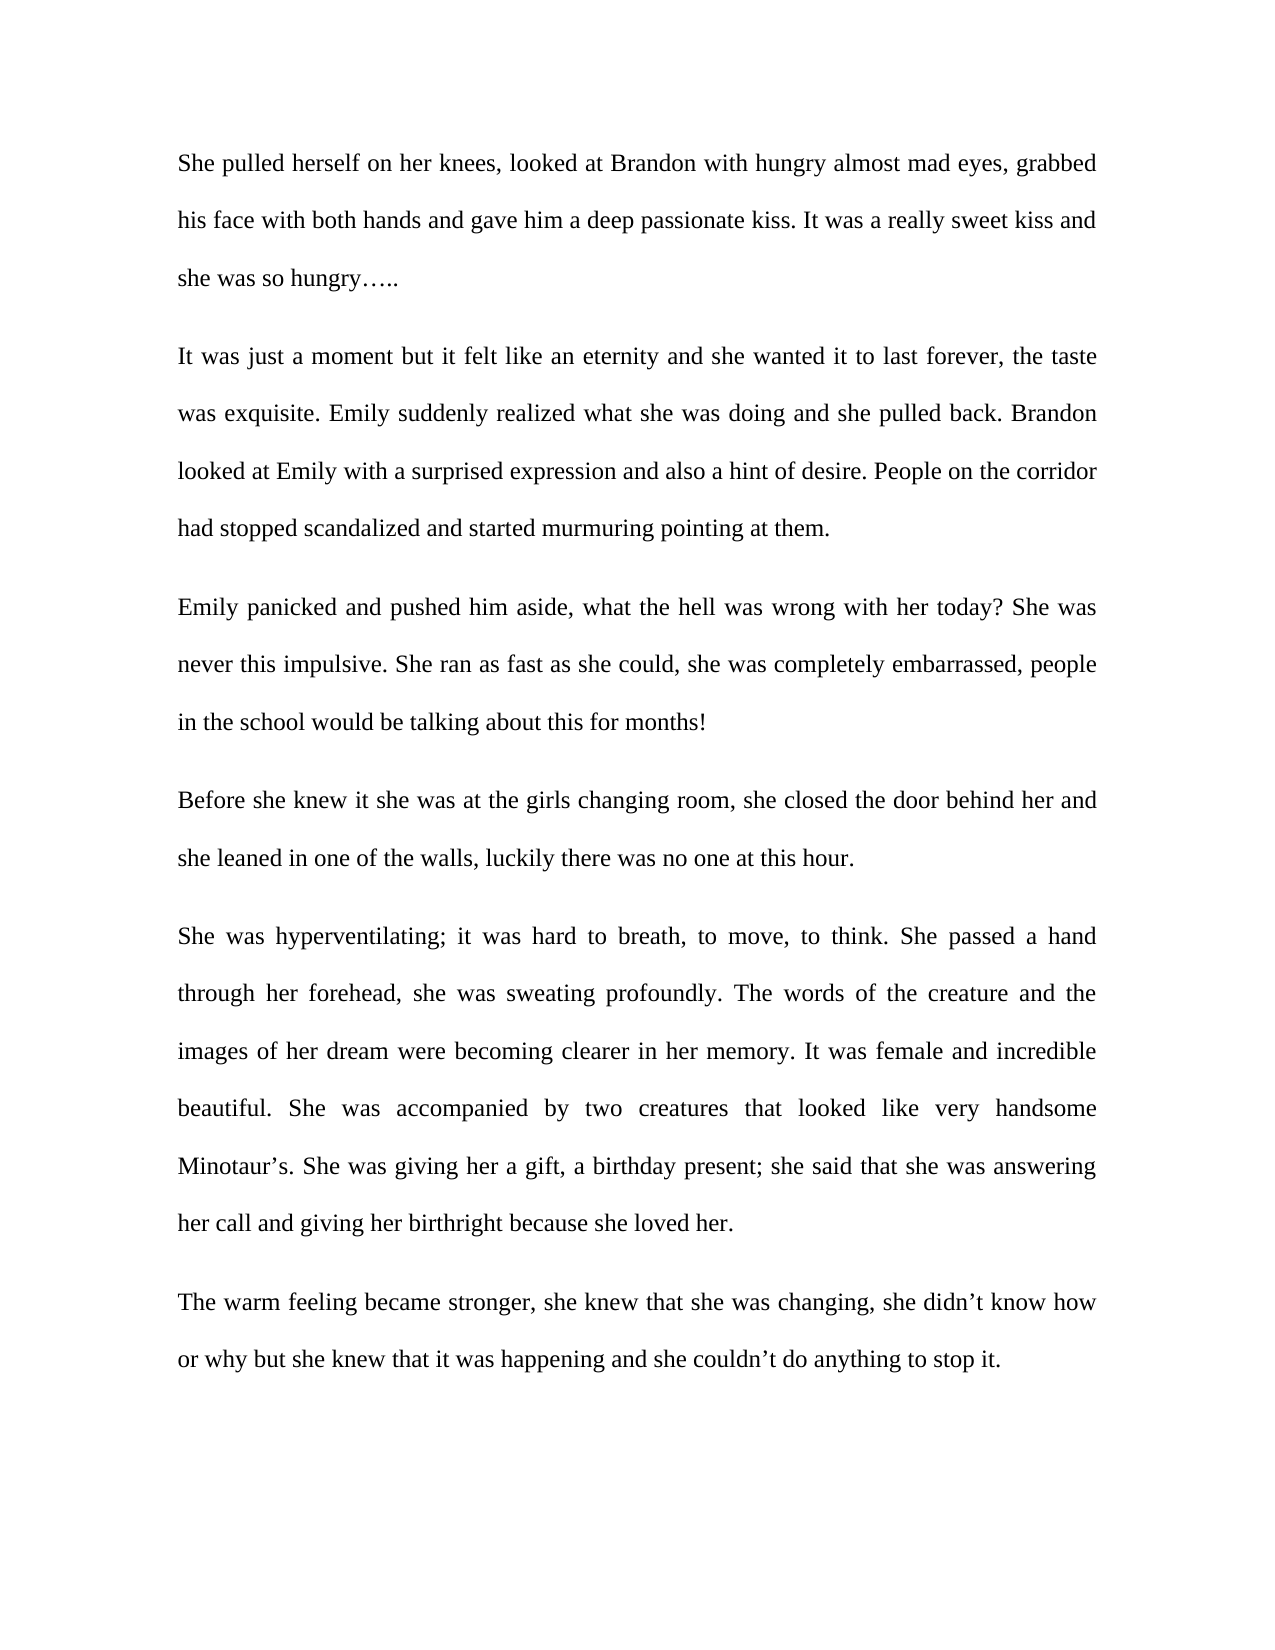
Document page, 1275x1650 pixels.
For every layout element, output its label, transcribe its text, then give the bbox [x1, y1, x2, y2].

text Emily panicked and pushed him aside, what the hell was wrong with her today? She was never this impulsive. She ran as fast as she could, she was completely embarrassed, people in the school would be talking about this for months! [177, 592, 1098, 736]
text It was just a moment but it felt like an eternity and she wanted it to last forever, the taste was exquisite. Emily suddenly realized what she was doing and she pulled back. Brandon looked at Emily with a surprised expression and also a hint of desire. People on the corridor had stopped scandalized and started murmuring pointing at them. [177, 341, 1098, 542]
text The warm feeling became stronger, she knew that she was changing, she didn’t know how or why but she knew that it was happening and she couldn’t do anything to stop it. [177, 1287, 1098, 1373]
text Before she knew it she was at the girls changing room, she closed the door behind her and she leaned in one of the walls, luckily there was no one at this hour. [177, 785, 1098, 871]
text She was hyperventilating; it was hard to breath, to move, to think. She passed a hand through her forehead, she was sweating profoundly. The words of the creature and the images of her dream were becoming clearer in her memory. It was female and incredible beautiful. She was accompanied by two creatures that looked like very handsome Minotaur’s. She was giving her a gift, a birthday present; she said that she was answering her call and giving her birthright because she loved her. [177, 921, 1098, 1237]
text She pulled herself on her knees, looked at Brandon with hungry almost mad eyes, grabbed his face with both hands and gave him a deep passionate kiss. It was a really sweet kiss and she was so hungry….. [177, 148, 1098, 291]
